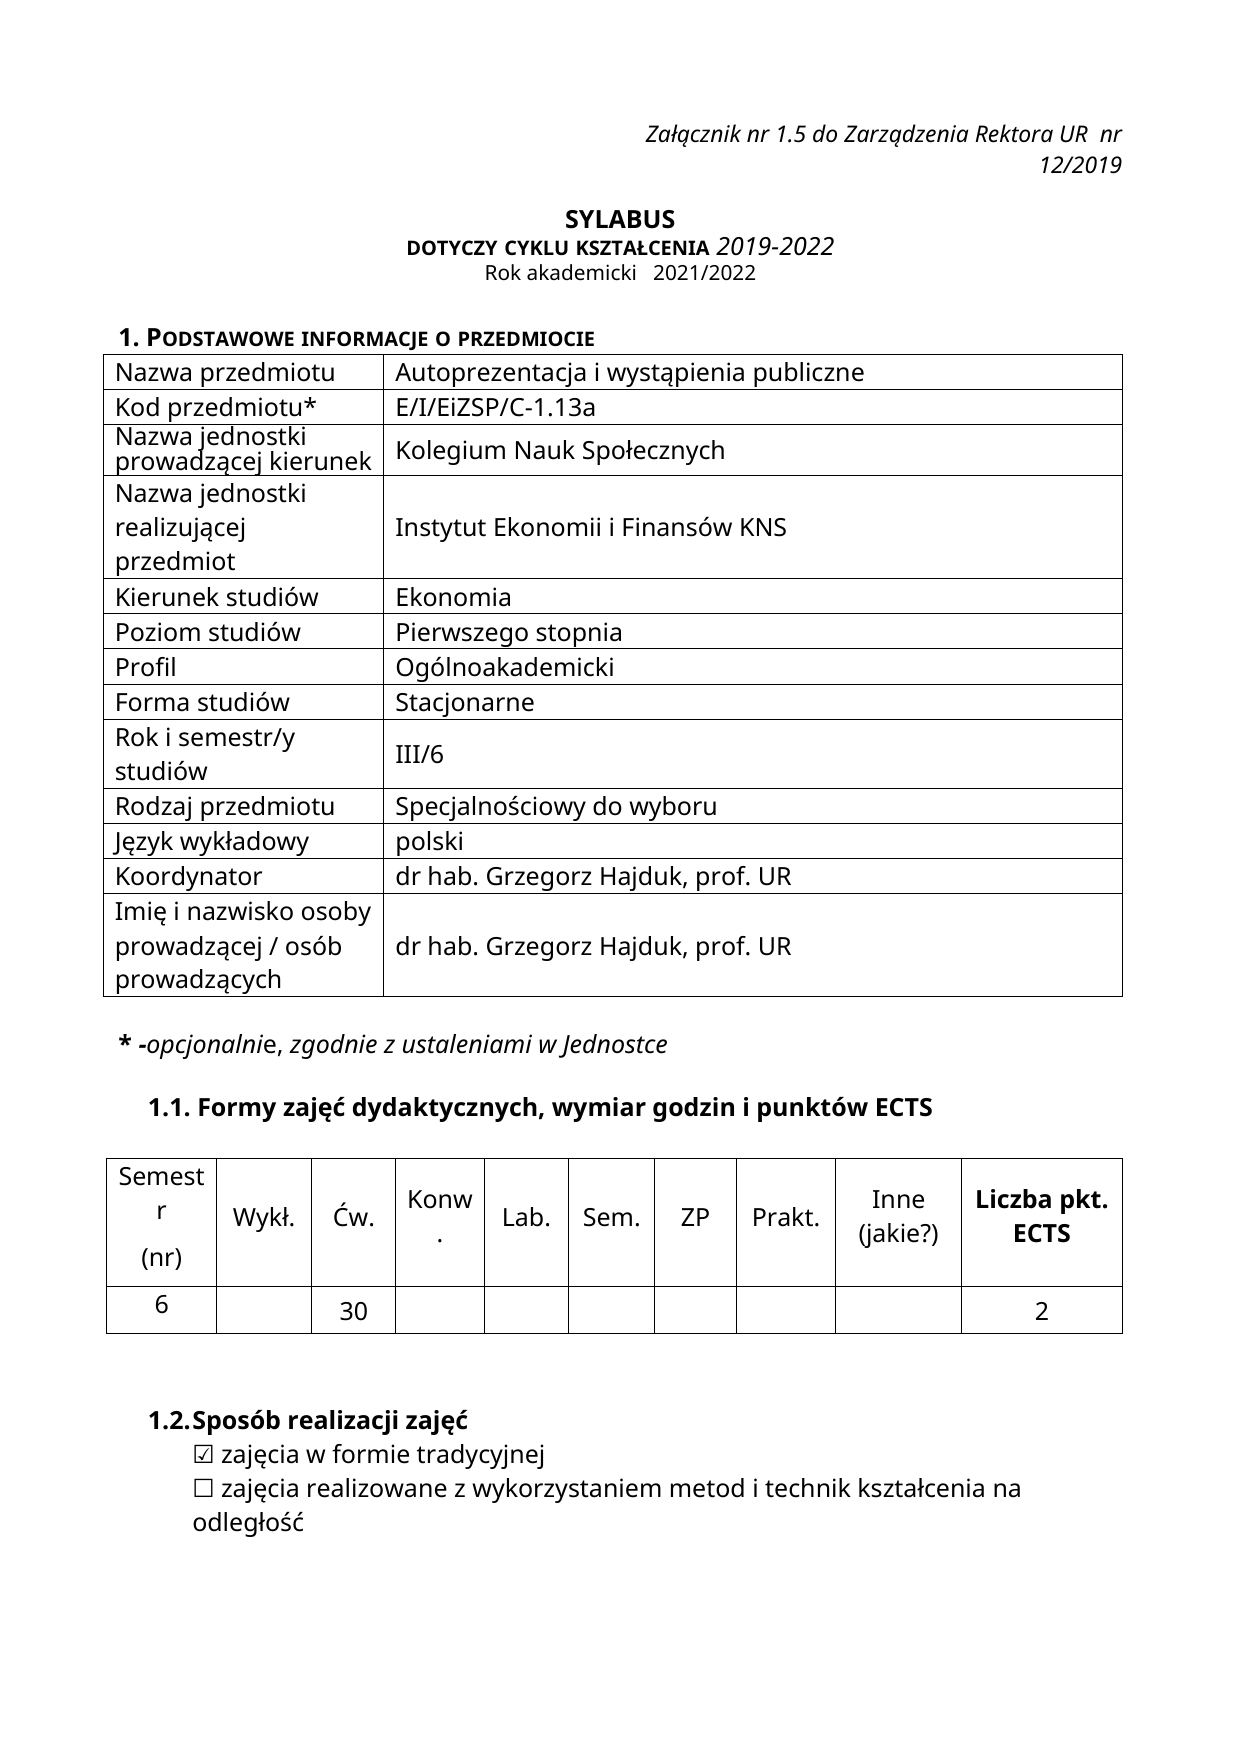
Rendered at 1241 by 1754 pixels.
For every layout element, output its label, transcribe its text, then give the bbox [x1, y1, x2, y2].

table_cell Ogólnoakademicki [384, 649, 1122, 683]
table_header Konw. [396, 1159, 484, 1286]
table_cell [569, 1287, 654, 1333]
table_header Liczba pkt. ECTS [962, 1159, 1122, 1286]
table_header Sem. [569, 1159, 654, 1286]
table_cell dr hab. Grzegorz Hajduk, prof. UR [384, 894, 1122, 996]
table_cell III/6 [384, 720, 1122, 788]
table_cell Kod przedmiotu* [104, 390, 383, 424]
table_cell dr hab. Grzegorz Hajduk, prof. UR [384, 859, 1122, 893]
table_cell polski [384, 824, 1122, 858]
table_header Lab. [485, 1159, 568, 1286]
table_header Nazwa przedmiotu [104, 355, 383, 389]
table_header Semestr (nr) [107, 1159, 216, 1286]
table_cell Forma studiów [104, 685, 383, 718]
table_cell Profil [104, 649, 383, 683]
table_cell E/I/EiZSP/C-1.13a [384, 390, 1122, 424]
text 1.1. Formy zajęć dydaktycznych, wymiar godzin i punktów ECTS [148, 1090, 1122, 1124]
table_cell Instytut Ekonomii i Finansów KNS [384, 476, 1122, 578]
table_cell Nazwa jednostki prowadzącej kierunek [104, 425, 383, 475]
table_header ZP [655, 1159, 736, 1286]
table_cell [836, 1287, 961, 1333]
table_header Prakt. [737, 1159, 835, 1286]
text ☑ zajęcia w formie tradycyjnej [192, 1436, 1122, 1471]
table_cell Kolegium Nauk Społecznych [384, 425, 1122, 475]
table_cell Pierwszego stopnia [384, 614, 1122, 648]
table_cell [655, 1287, 736, 1333]
table_cell [396, 1287, 484, 1333]
table_cell [737, 1287, 835, 1333]
table_cell [217, 1287, 311, 1333]
table_cell Język wykładowy [104, 824, 383, 858]
table_cell Kierunek studiów [104, 579, 383, 613]
table_cell 30 [312, 1287, 395, 1333]
text 1. Podstawowe informacje o przedmiocie [118, 319, 1122, 354]
table_cell [485, 1287, 568, 1333]
text dotyczy cyklu kształcenia 2019-2022 [118, 236, 1122, 261]
table_cell 6 [107, 1287, 216, 1333]
table_cell 2 [962, 1287, 1122, 1333]
table_cell Rodzaj przedmiotu [104, 789, 383, 823]
table_cell Koordynator [104, 859, 383, 893]
text Załącznik nr 1.5 do Zarządzenia Rektora UR nr 12/2019 [118, 118, 1122, 181]
table_header Wykł. [217, 1159, 311, 1286]
table_cell Stacjonarne [384, 685, 1122, 718]
table_header Inne (jakie?) [836, 1159, 961, 1286]
text 1.2. Sposób realizacji zajęć [148, 1402, 1122, 1436]
text SYLABUS [118, 201, 1122, 236]
table_header Autoprezentacja i wystąpienia publiczne [384, 355, 1122, 389]
table_cell Imię i nazwisko osoby prowadzącej / osób prowadzących [104, 894, 383, 996]
table_cell Nazwa jednostki realizującej przedmiot [104, 476, 383, 578]
table_header Ćw. [312, 1159, 395, 1286]
table_cell Rok i semestr/y studiów [104, 720, 383, 788]
table_cell Specjalnościowy do wyboru [384, 789, 1122, 823]
text * -opcjonalnie, zgodnie z ustaleniami w Jednostce [118, 1026, 1122, 1061]
text ☐ zajęcia realizowane z wykorzystaniem metod i technik kształcenia na odległość [192, 1471, 1122, 1539]
table_cell Ekonomia [384, 579, 1122, 613]
text Rok akademicki 2021/2022 [118, 261, 1122, 286]
table_cell Poziom studiów [104, 614, 383, 648]
